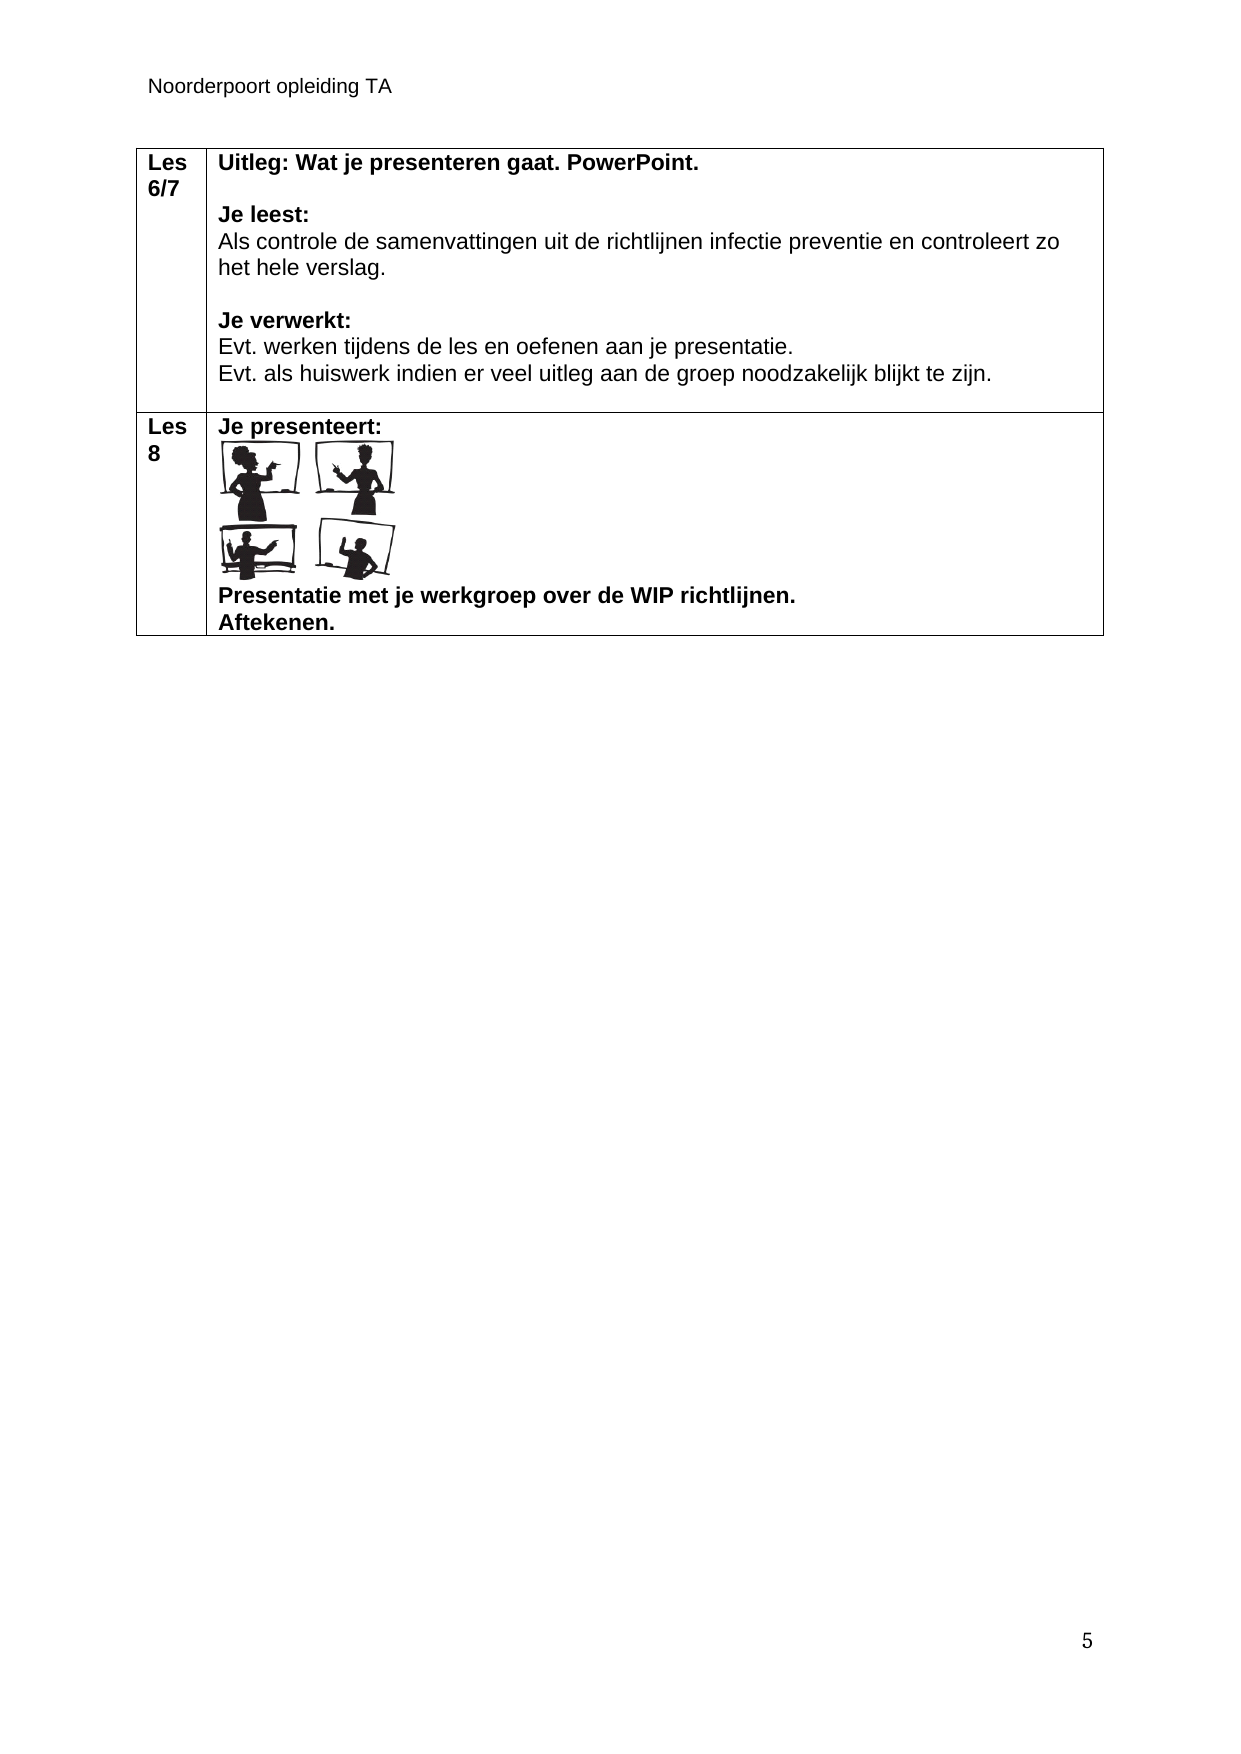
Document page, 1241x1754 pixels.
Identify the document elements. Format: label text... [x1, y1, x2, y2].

table_cell Uitleg: Wat je presenteren gaat. PowerPoint. Je leest: Als controle de samenvattingen uit de richtlijnen infectie preventie en controleert zo het hele verslag. Je verwerkt: Evt. werken tijdens de les en oefenen aan je presentatie. Evt. als huiswerk indien er veel uitleg aan de groep noodzakelijk blijkt te zijn. [207, 149, 1103, 412]
table_cell Les 8 [137, 413, 206, 635]
table_cell Je presenteert: Presentatie met je werkgroep over de WIP richtlijnen. Aftekenen. [207, 413, 1103, 635]
picture [217, 439, 397, 582]
table_cell Les 6/7 [137, 149, 206, 412]
